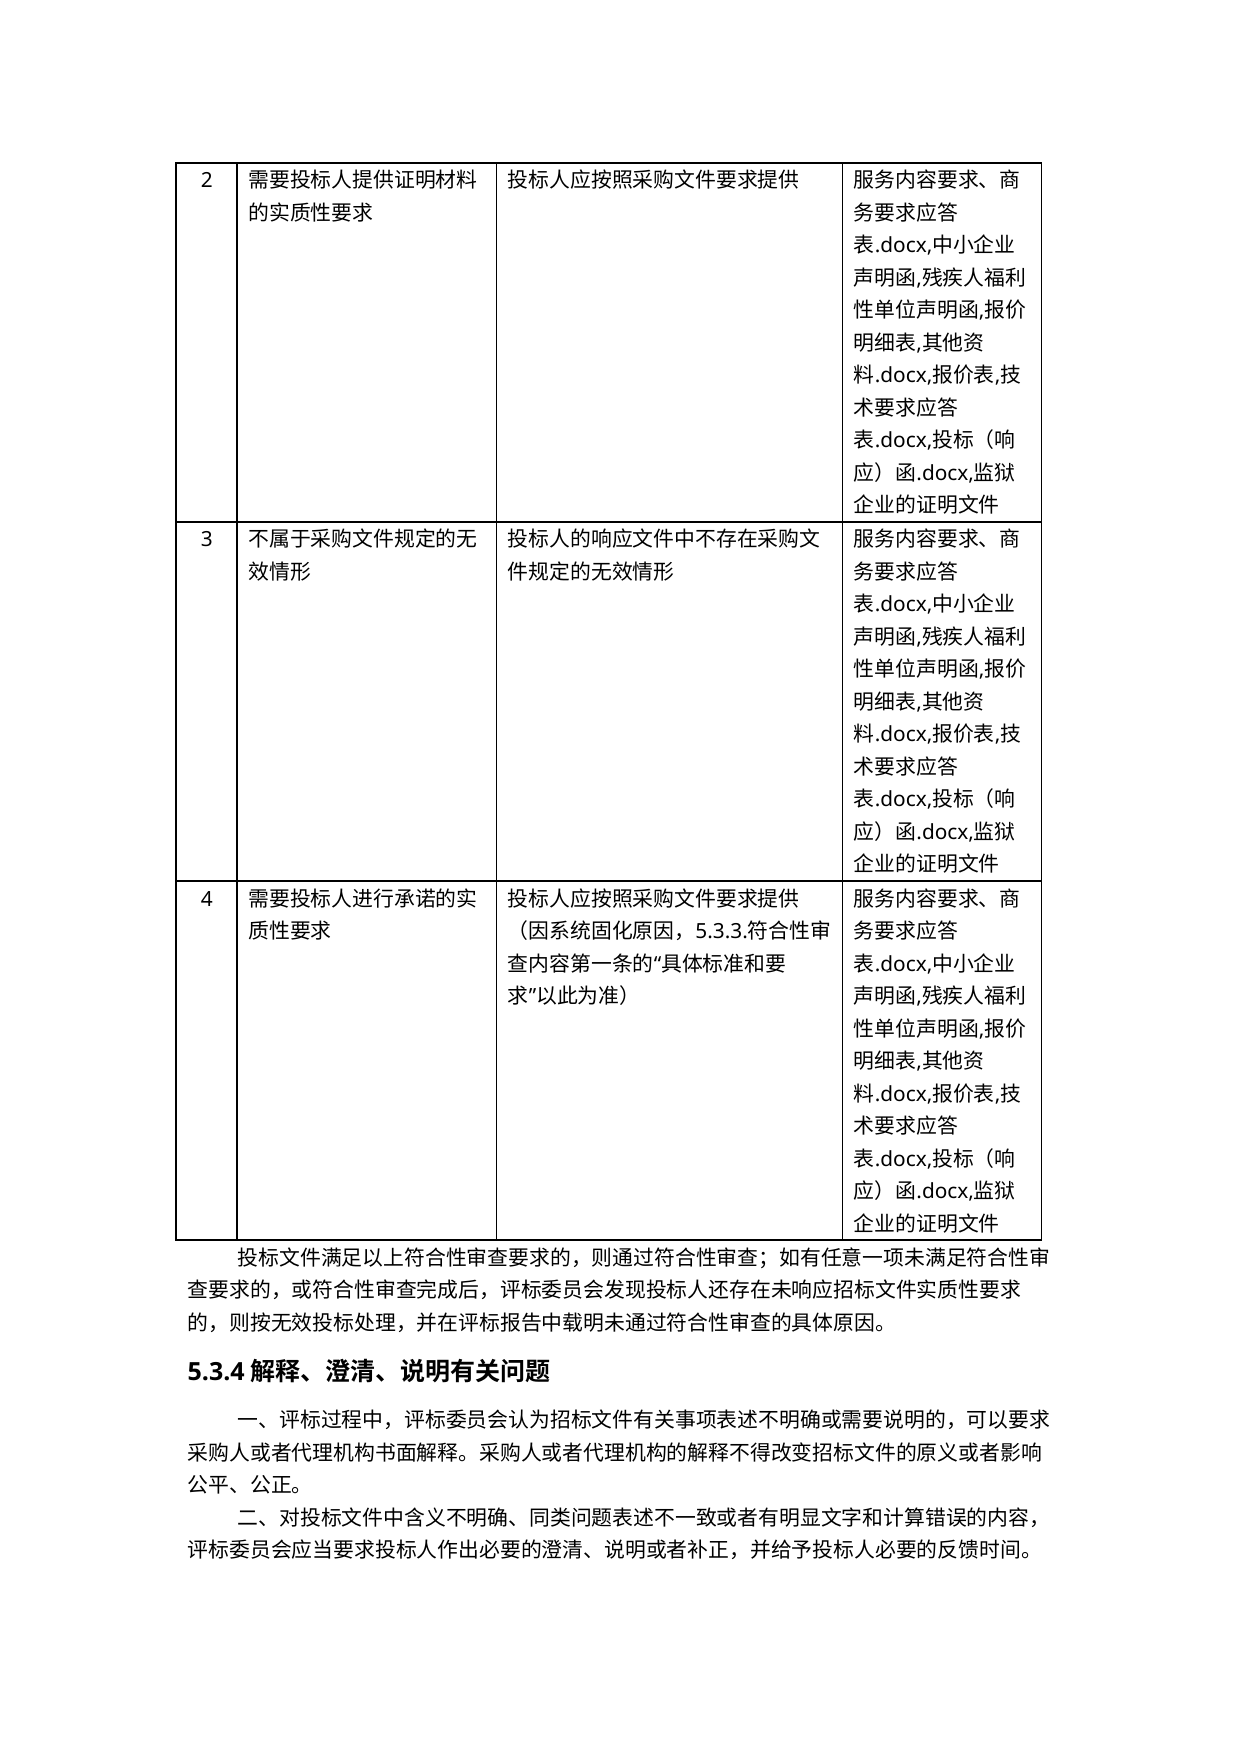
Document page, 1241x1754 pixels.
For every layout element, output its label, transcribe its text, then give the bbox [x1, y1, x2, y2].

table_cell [843, 164, 1041, 521]
table_cell 需要投标人进行承诺的实质性要求 [238, 882, 496, 1239]
table_cell 服务内容要求、商务要求应答表.docx,中小企业声明函,残疾人福利性单位声明函,报价明细表,其他资料.docx,报价表,技术要求应答表.docx,投标（响应）函.docx,监狱企业的证明文件 [843, 882, 1041, 1239]
table_cell 不属于采购文件规定的无效情形 [238, 523, 496, 880]
table_cell 投标人的响应文件中不存在采购文件规定的无效情形 [497, 523, 842, 880]
table_cell 投标人应按照采购文件要求提供（因系统固化原因，5.3.3.符合性审查内容第一条的“具体标准和要求”以此为准） [497, 882, 842, 1239]
table_cell 需要投标人提供证明材料的实质性要求 [238, 164, 496, 521]
table_cell 4 [177, 882, 236, 1239]
text 投标文件满足以上符合性审查要求的，则通过符合性审查；如有任意一项未满足符合性审查要求的，或符合性审查完成后，评标委员会发现投标人还存在未响应招标文件实质性要求的，则按无效投标处理，并在评标报告中载明未通过符合性审查的具体原因。 [187, 1241, 1053, 1338]
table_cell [843, 523, 1041, 880]
table_cell 3 [177, 523, 236, 880]
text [187, 1501, 1053, 1566]
text 一、评标过程中，评标委员会认为招标文件有关事项表述不明确或需要说明的，可以要求采购人或者代理机构书面解释。采购人或者代理机构的解释不得改变招标文件的原义或者影响公平、公正。 [187, 1403, 1053, 1501]
table_cell 投标人应按照采购文件要求提供 [497, 164, 842, 521]
text 5.3.4解释、澄清、说明有关问题 [187, 1338, 1053, 1403]
table_cell 2 [177, 164, 236, 521]
